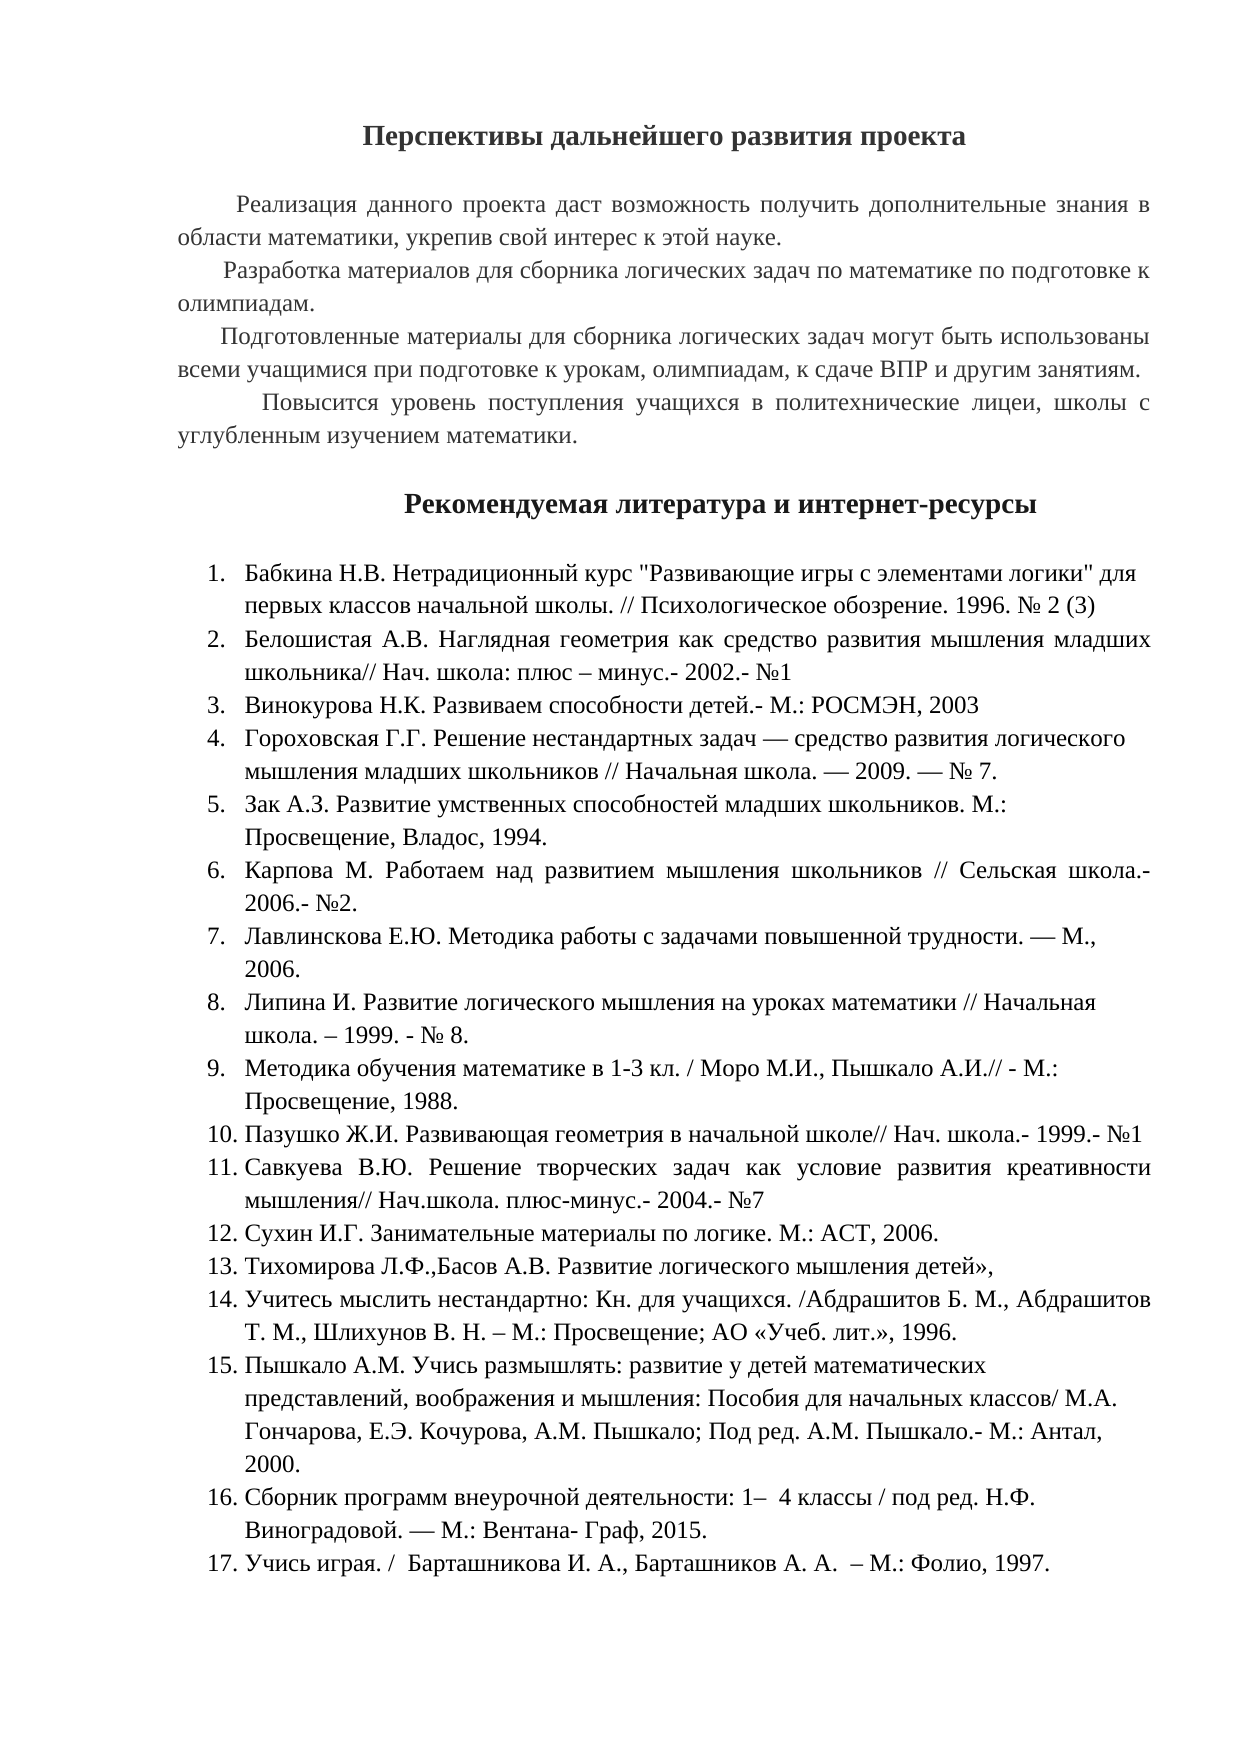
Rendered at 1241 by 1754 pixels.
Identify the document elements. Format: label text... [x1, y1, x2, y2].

list Лавлинскова Е.Ю. Методика работы с задачами повышенной трудности. — М., 2006. [207, 921, 1152, 983]
list Тихомирова Л.Ф.,Басов А.В. Развитие логического мышления детей», [207, 1251, 1152, 1280]
list Зак А.З. Развитие умственных способностей младших школьников. М.: Просвещение, Владос, 1994. [207, 789, 1152, 851]
text Перспективы дальнейшего развития проекта [177, 118, 1152, 152]
list Сухин И.Г. Занимательные материалы по логике. М.: АСТ, 2006. [207, 1218, 1152, 1247]
list Карпова М. Работаем над развитием мышления школьников // Сельская школа.- 2006.- №2. [207, 855, 1152, 917]
list Сборник программ внеурочной деятельности: 1– 4 классы / под ред. Н.Ф. Виноградовой. — М.: Вентана- Граф, 2015. [207, 1482, 1152, 1544]
list Савкуева В.Ю. Решение творческих задач как условие развития креативности мышления// Нач.школа. плюс-минус.- 2004.- №7 [207, 1152, 1152, 1214]
text Повысится уровень поступления учащихся в политехнические лицеи, школы с углубленным изучением математики. [177, 387, 1152, 449]
text Разработка материалов для сборника логических задач по математике по подготовке к олимпиадам. [177, 255, 1152, 317]
list Методика обучения математике в 1-3 кл. / Моро М.И., Пышкало А.И.// - М.: Просвещение, 1988. [207, 1053, 1152, 1115]
text Реализация данного проекта даст возможность получить дополнительные знания в области математики, укрепив свой интерес к этой науке. [177, 189, 1152, 251]
list Винокурова Н.К. Развиваем способности детей.- М.: РОСМЭН, 2003 [207, 690, 1152, 718]
list Учитесь мыслить нестандартно: Кн. для учащихся. /Абдрашитов Б. М., Абдрашитов Т. М., Шлихунов В. Н. – М.: Просвещение; АО «Учеб. лит.», 1996. [207, 1284, 1152, 1346]
list Бабкина Н.В. Нетрадиционный курс "Развивающие игры с элементами логики" для первых классов начальной школы. // Психологическое обозрение. 1996. № 2 (3) [207, 558, 1152, 619]
text Рекомендуемая литература и интернет-ресурсы [290, 486, 1152, 519]
list Гороховская Г.Г. Решение нестандартных задач — средство развития логического мышления младших школьников // Начальная школа. — 2009. — № 7. [207, 723, 1152, 784]
text Подготовленные материалы для сборника логических задач могут быть использованы всеми учащимися при подготовке к урокам, олимпиадам, к сдаче ВПР и другим занятиям. [177, 321, 1152, 383]
list Пазушко Ж.И. Развивающая геометрия в начальной школе// Нач. школа.- 1999.- №1 [207, 1119, 1152, 1148]
list Липина И. Развитие логического мышления на уроках математики // Начальная школа. – 1999. - № 8. [207, 987, 1152, 1049]
list Учись играя. / Барташникова И. А., Барташников А. А. – М.: Фолио, 1997. [207, 1548, 1152, 1577]
list Пышкало А.М. Учись размышлять: развитие у детей математических представлений, воображения и мышления: Пособия для начальных классов/ М.А. Гончарова, Е.Э. Кочурова, А.М. Пышкало; Под ред. А.М. Пышкало.- М.: Антал, 2000. [207, 1350, 1152, 1478]
list Белошистая А.В. Наглядная геометрия как средство развития мышления младших школьника// Нач. школа: плюс – минус.- 2002.- №1 [207, 624, 1152, 685]
